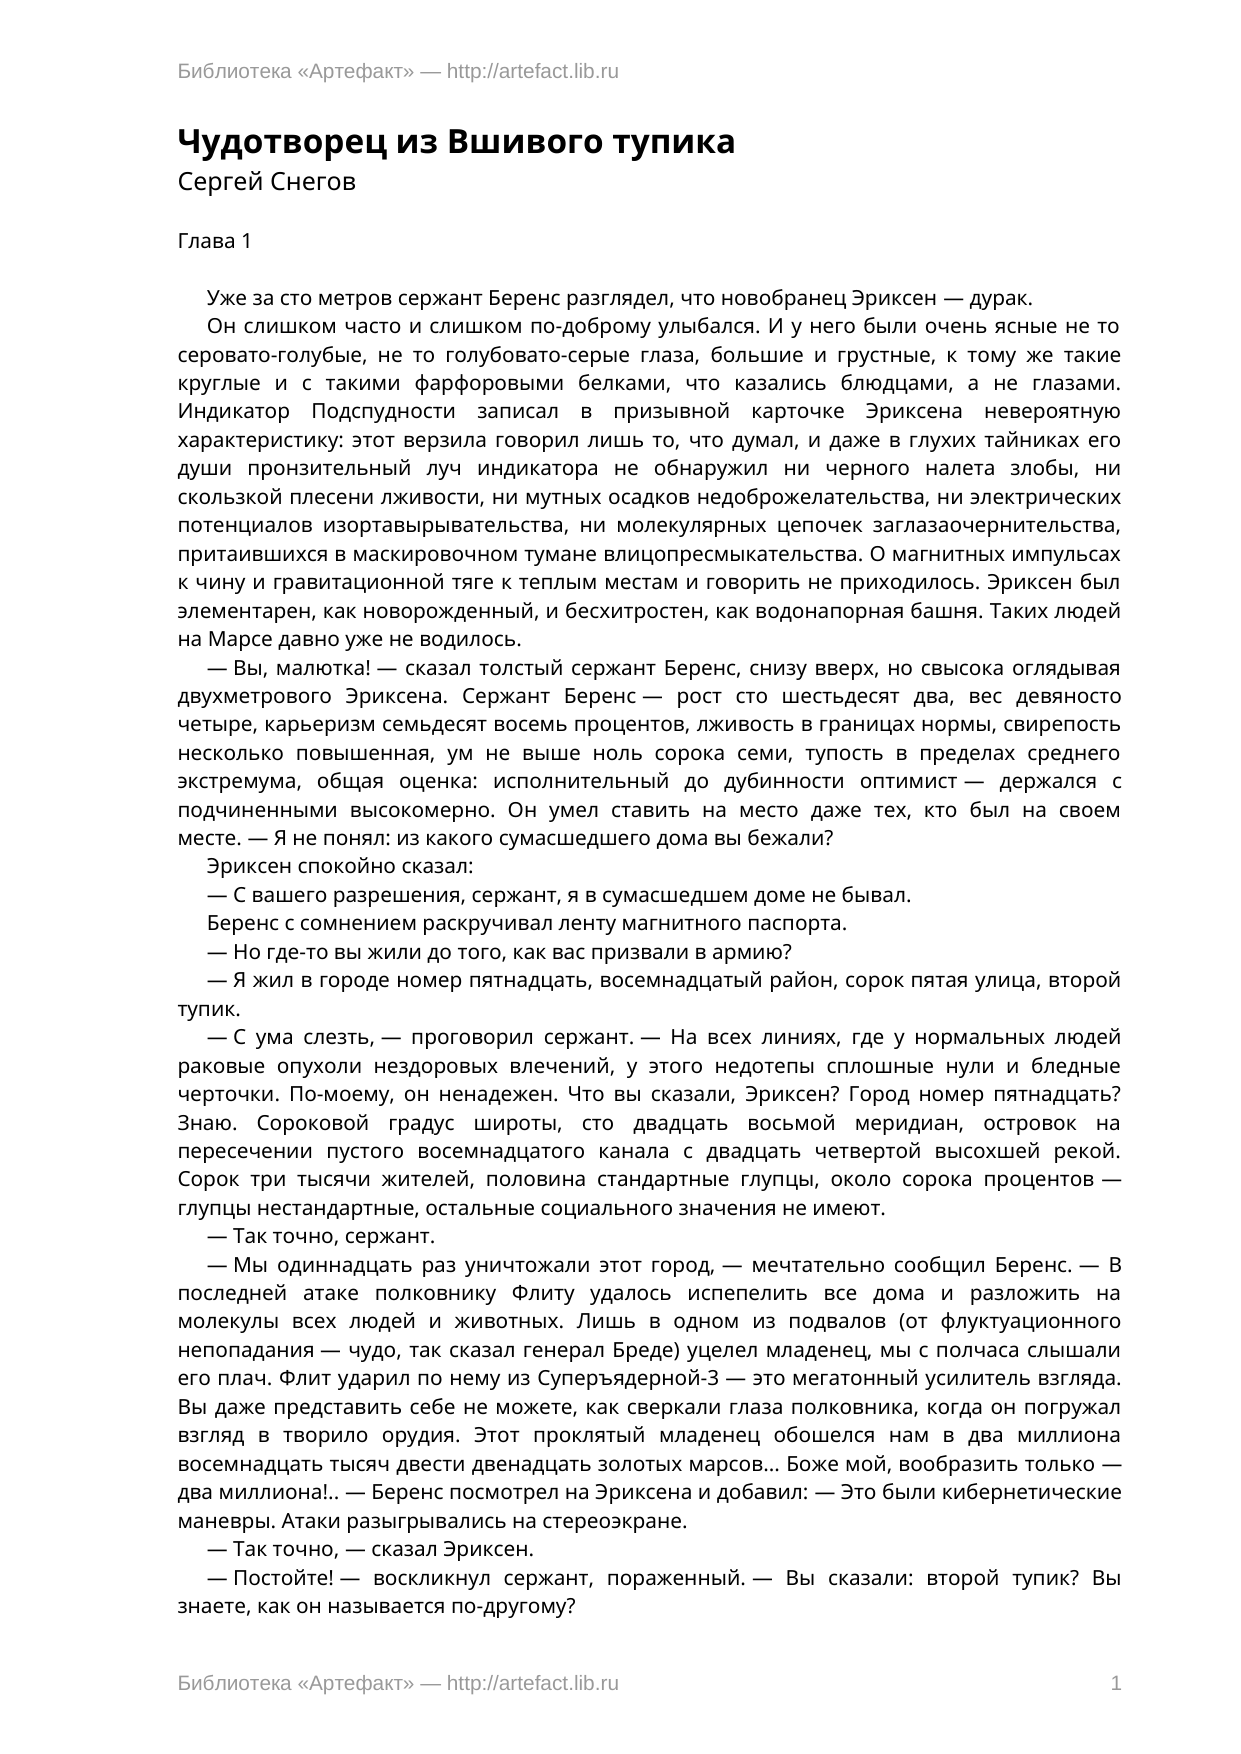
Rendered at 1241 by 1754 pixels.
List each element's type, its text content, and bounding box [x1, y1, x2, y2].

text — С вашего разрешения, сержант, я в сумасшедшем доме не бывал. [177, 880, 1122, 908]
text Он слишком часто и слишком по-доброму улыбался. И у него были очень ясные не то серовато-голубые, не то голубовато-серые глаза, большие и грустные, к тому же такие круглые и с такими фарфоровыми белками, что казались блюдцами, а не глазами. Индикатор Подспудности записал в призывной карточке Эриксена невероятную характеристику: этот верзила говорил лишь то, что думал, и даже в глухих тайниках его души пронзительный луч индикатора не обнаружил ни черного налета злобы, ни скользкой плесени лживости, ни мутных осадков недоброжелательства, ни электрических потенциалов изортавырывательства, ни молекулярных цепочек заглазаочернительства, притаившихся в маскировочном тумане влицопресмыкательства. О магнитных импульсах к чину и гравитационной тяге к теплым местам и говорить не приходилось. Эриксен был элементарен, как новорожденный, и бесхитростен, как водонапорная башня. Таких людей на Марсе давно уже не водилось. [177, 311, 1122, 653]
text Беренс с сомнением раскручивал ленту магнитного паспорта. [177, 908, 1122, 937]
text — Я жил в городе номер пятнадцать, восемнадцатый район, сорок пятая улица, второй тупик. [177, 965, 1122, 1022]
subtitle Сергей Снегов [177, 163, 1122, 198]
text — Мы одиннадцать раз уничтожали этот город, — мечтательно сообщил Беренс. — В последней атаке полковнику Флиту удалось испепелить все дома и разложить на молекулы всех людей и животных. Лишь в одном из подвалов (от флуктуационного непопадания — чудо, так сказал генерал Бреде) уцелел младенец, мы с полчаса слышали его плач. Флит ударил по нему из Суперъядерной-3 — это мегатонный усилитель взгляда. Вы даже представить себе не можете, как сверкали глаза полковника, когда он погружал взгляд в творило орудия. Этот проклятый младенец обошелся нам в два миллиона восемнадцать тысяч двести двенадцать золотых марсов... Боже мой, вообразить только — два миллиона!.. — Беренс посмотрел на Эриксена и добавил: — Это были кибернетические маневры. Атаки разыгрывались на стереоэкране. [177, 1250, 1122, 1534]
text — Но где-то вы жили до того, как вас призвали в армию? [177, 937, 1122, 965]
subtitle Глава 1 [177, 226, 1122, 254]
text — С ума слезть, — проговорил сержант. — На всех линиях, где у нормальных людей раковые опухоли нездоровых влечений, у этого недотепы сплошные нули и бледные черточки. По-моему, он ненадежен. Что вы сказали, Эриксен? Город номер пятнадцать? Знаю. Сороковой градус широты, сто двадцать восьмой меридиан, островок на пересечении пустого восемнадцатого канала с двадцать четвертой высохшей рекой. Сорок три тысячи жителей, половина стандартные глупцы, около сорока процентов — глупцы нестандартные, остальные социального значения не имеют. [177, 1022, 1122, 1221]
subtitle Чудотворец из Вшивого тупика [177, 118, 1122, 163]
text Эриксен спокойно сказал: [177, 852, 1122, 880]
text — Вы, малютка! — сказал толстый сержант Беренс, снизу вверх, но свысока оглядывая двухметрового Эриксена. Сержант Беренс — рост сто шестьдесят два, вес девяносто четыре, карьеризм семьдесят восемь процентов, лживость в границах нормы, свирепость несколько повышенная, ум не выше ноль сорока семи, тупость в пределах среднего экстремума, общая оценка: исполнительный до дубинности оптимист — держался с подчиненными высокомерно. Он умел ставить на место даже тех, кто был на своем месте. — Я не понял: из какого сумасшедшего дома вы бежали? [177, 653, 1122, 852]
text — Так точно, — сказал Эриксен. [177, 1534, 1122, 1563]
text — Так точно, сержант. [177, 1221, 1122, 1250]
text Уже за сто метров сержант Беренс разглядел, что новобранец Эриксен — дурак. [177, 283, 1122, 311]
text — Постойте! — воскликнул сержант, пораженный. — Вы сказали: второй тупик? Вы знаете, как он называется по-другому? [177, 1563, 1122, 1619]
